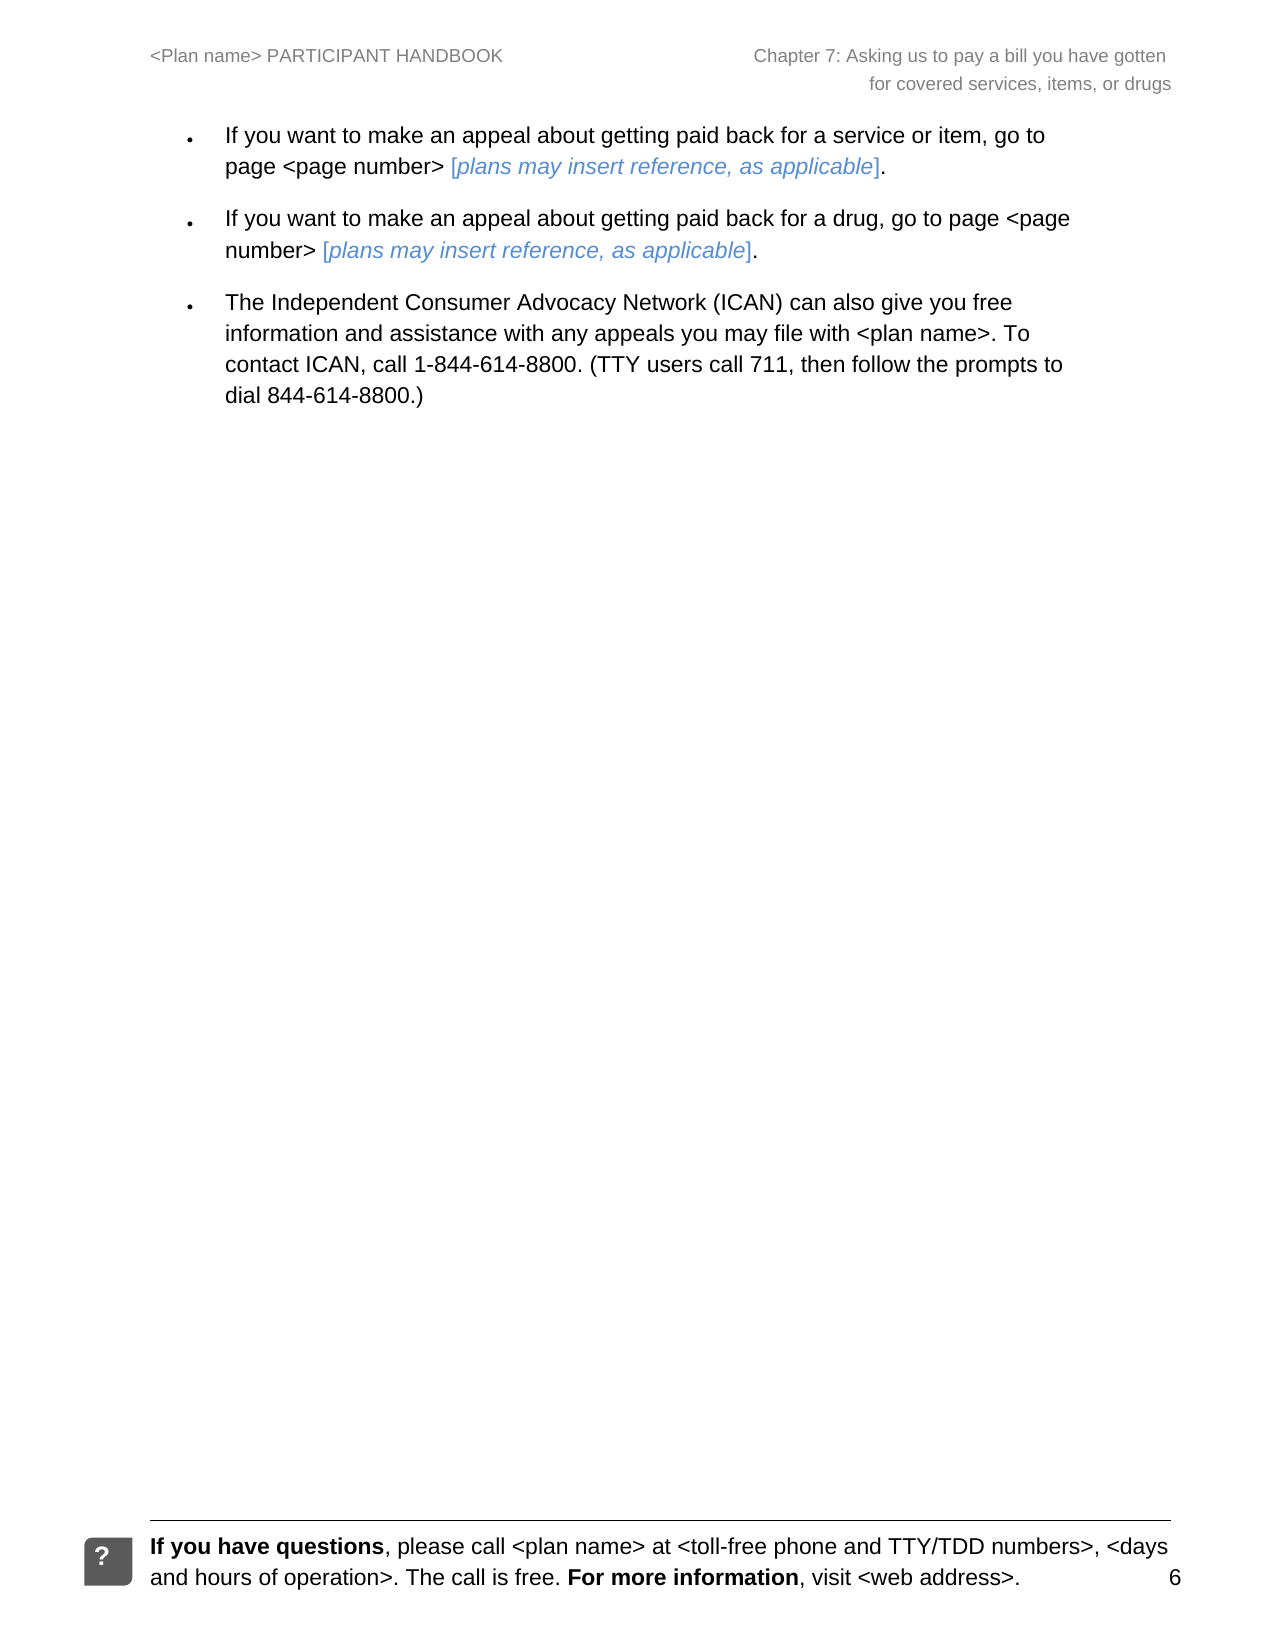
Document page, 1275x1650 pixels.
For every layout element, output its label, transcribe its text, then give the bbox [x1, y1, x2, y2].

list If you want to make an appeal about getting paid back for a drug, go to page <page number> [plans may insert reference, as applicable]. [187, 202, 1096, 264]
list If you want to make an appeal about getting paid back for a service or item, go to page <page number> [plans may insert reference, as applicable]. [187, 118, 1096, 181]
list The Independent Consumer Advocacy Network (ICAN) can also give you free information and assistance with any appeals you may file with <plan name>. To contact ICAN, call 1-844-614-8800. (TTY users call 711, then follow the prompts to dial 844-614-8800.) [187, 285, 1096, 410]
